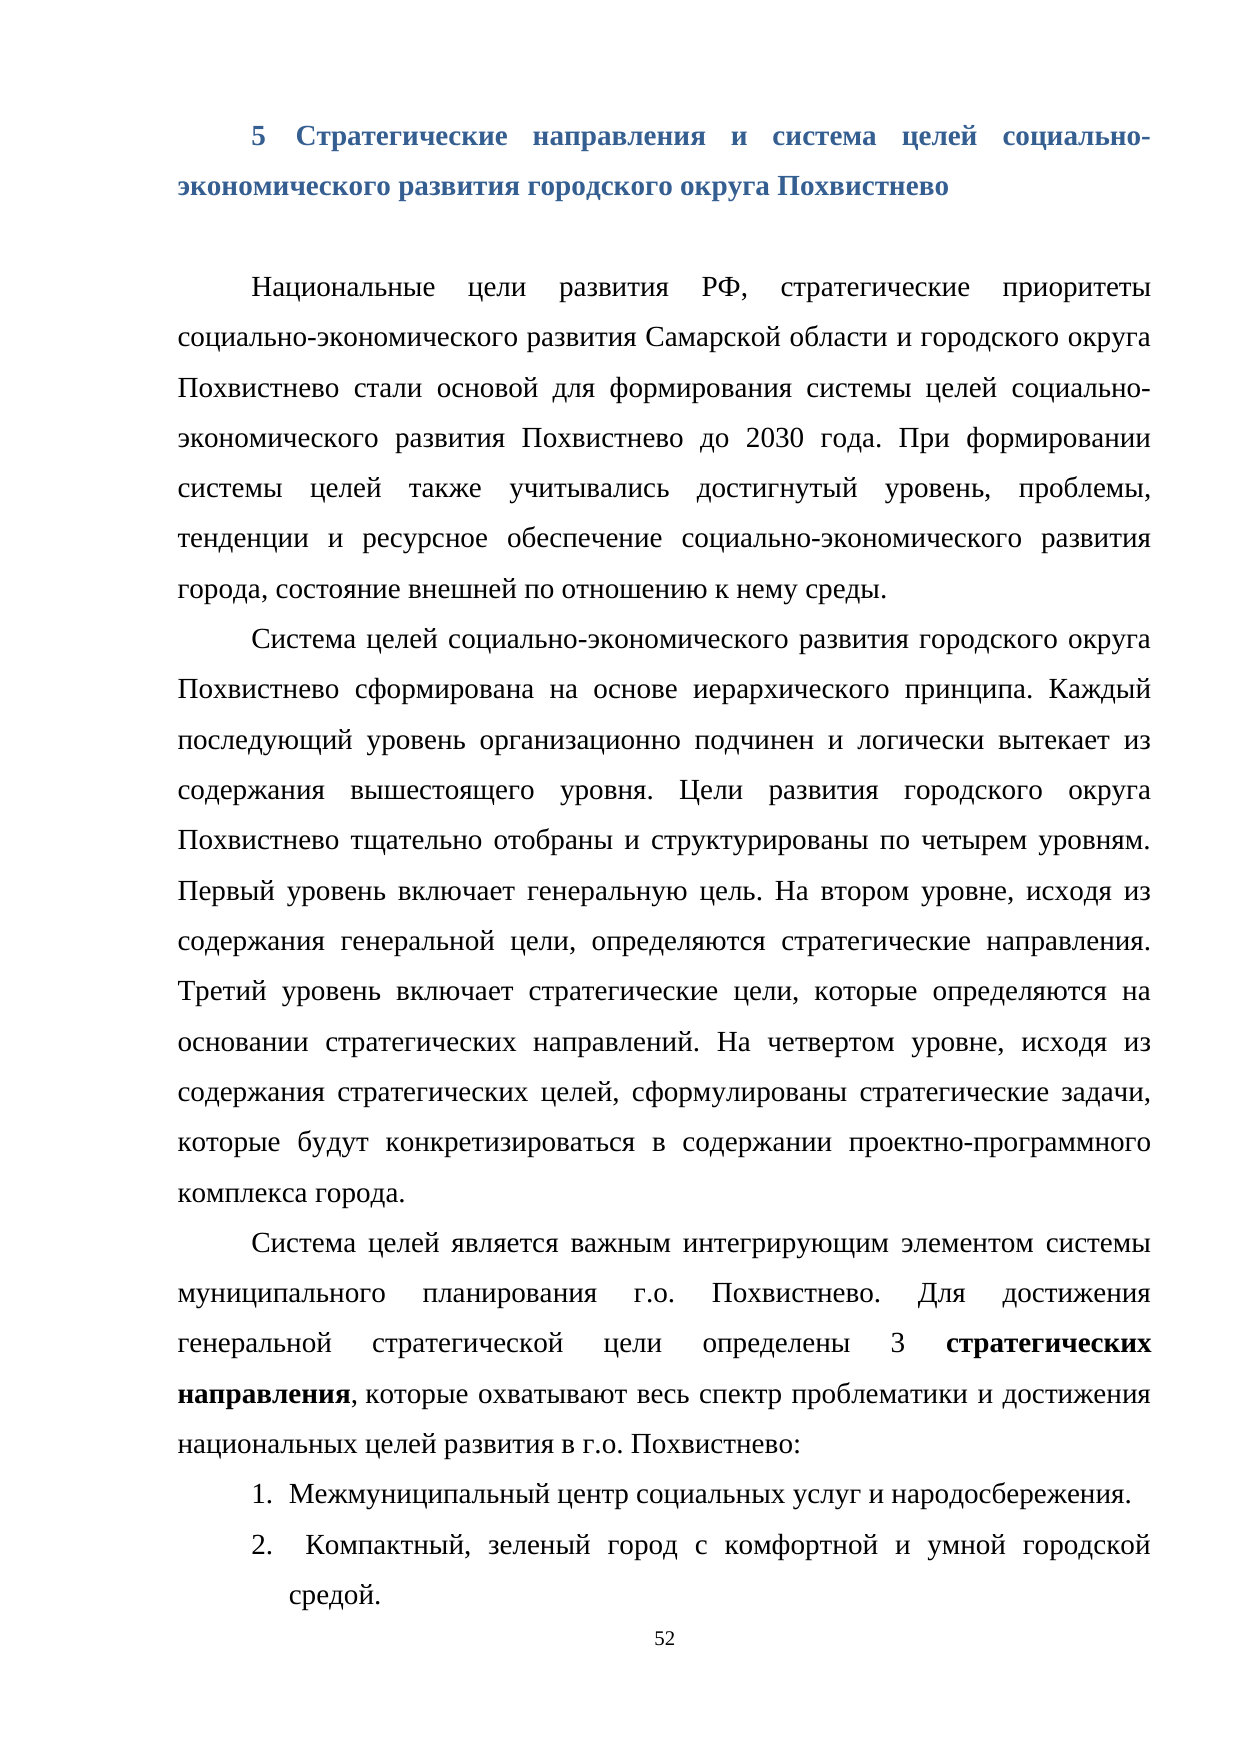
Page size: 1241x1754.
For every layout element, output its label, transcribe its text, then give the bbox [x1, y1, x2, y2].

text Система целей социально-экономического развития городского округа Похвистнево сформирована на основе иерархического принципа. Каждый последующий уровень организационно подчинен и логически вытекает из содержания вышестоящего уровня. Цели развития городского округа Похвистнево тщательно отобраны и структурированы по четырем уровням. Первый уровень включает генеральную цель. На втором уровне, исходя из содержания генеральной цели, определяются стратегические направления. Третий уровень включает стратегические цели, которые определяются на основании стратегических направлений. На четвертом уровне, исходя из содержания стратегических целей, сформулированы стратегические задачи, которые будут конкретизироваться в содержании проектно-программного комплекса города. [177, 621, 1152, 1208]
text Система целей является важным интегрирующим элементом системы муниципального планирования г.о. Похвистнево. Для достижения генеральной стратегической цели определены 3 стратегических направления, которые охватывают весь спектр проблематики и достижения национальных целей развития в г.о. Похвистнево: [177, 1225, 1152, 1460]
list Межмуниципальный центр социальных услуг и народосбережения. [251, 1477, 1152, 1510]
list Стратегические направления и система целей социально-экономического развития городского округа Похвистнево [177, 118, 1152, 202]
list Компактный, зеленый город с комфортной и умной городской средой. [251, 1527, 1152, 1611]
text Национальные цели развития РФ, стратегические приоритеты социально-экономического развития Самарской области и городского округа Похвистнево стали основой для формирования системы целей социально-экономического развития Похвистнево до 2030 года. При формировании системы целей также учитывались достигнутый уровень, проблемы, тенденции и ресурсное обеспечение социально-экономического развития города, состояние внешней по отношению к нему среды. [177, 269, 1152, 604]
